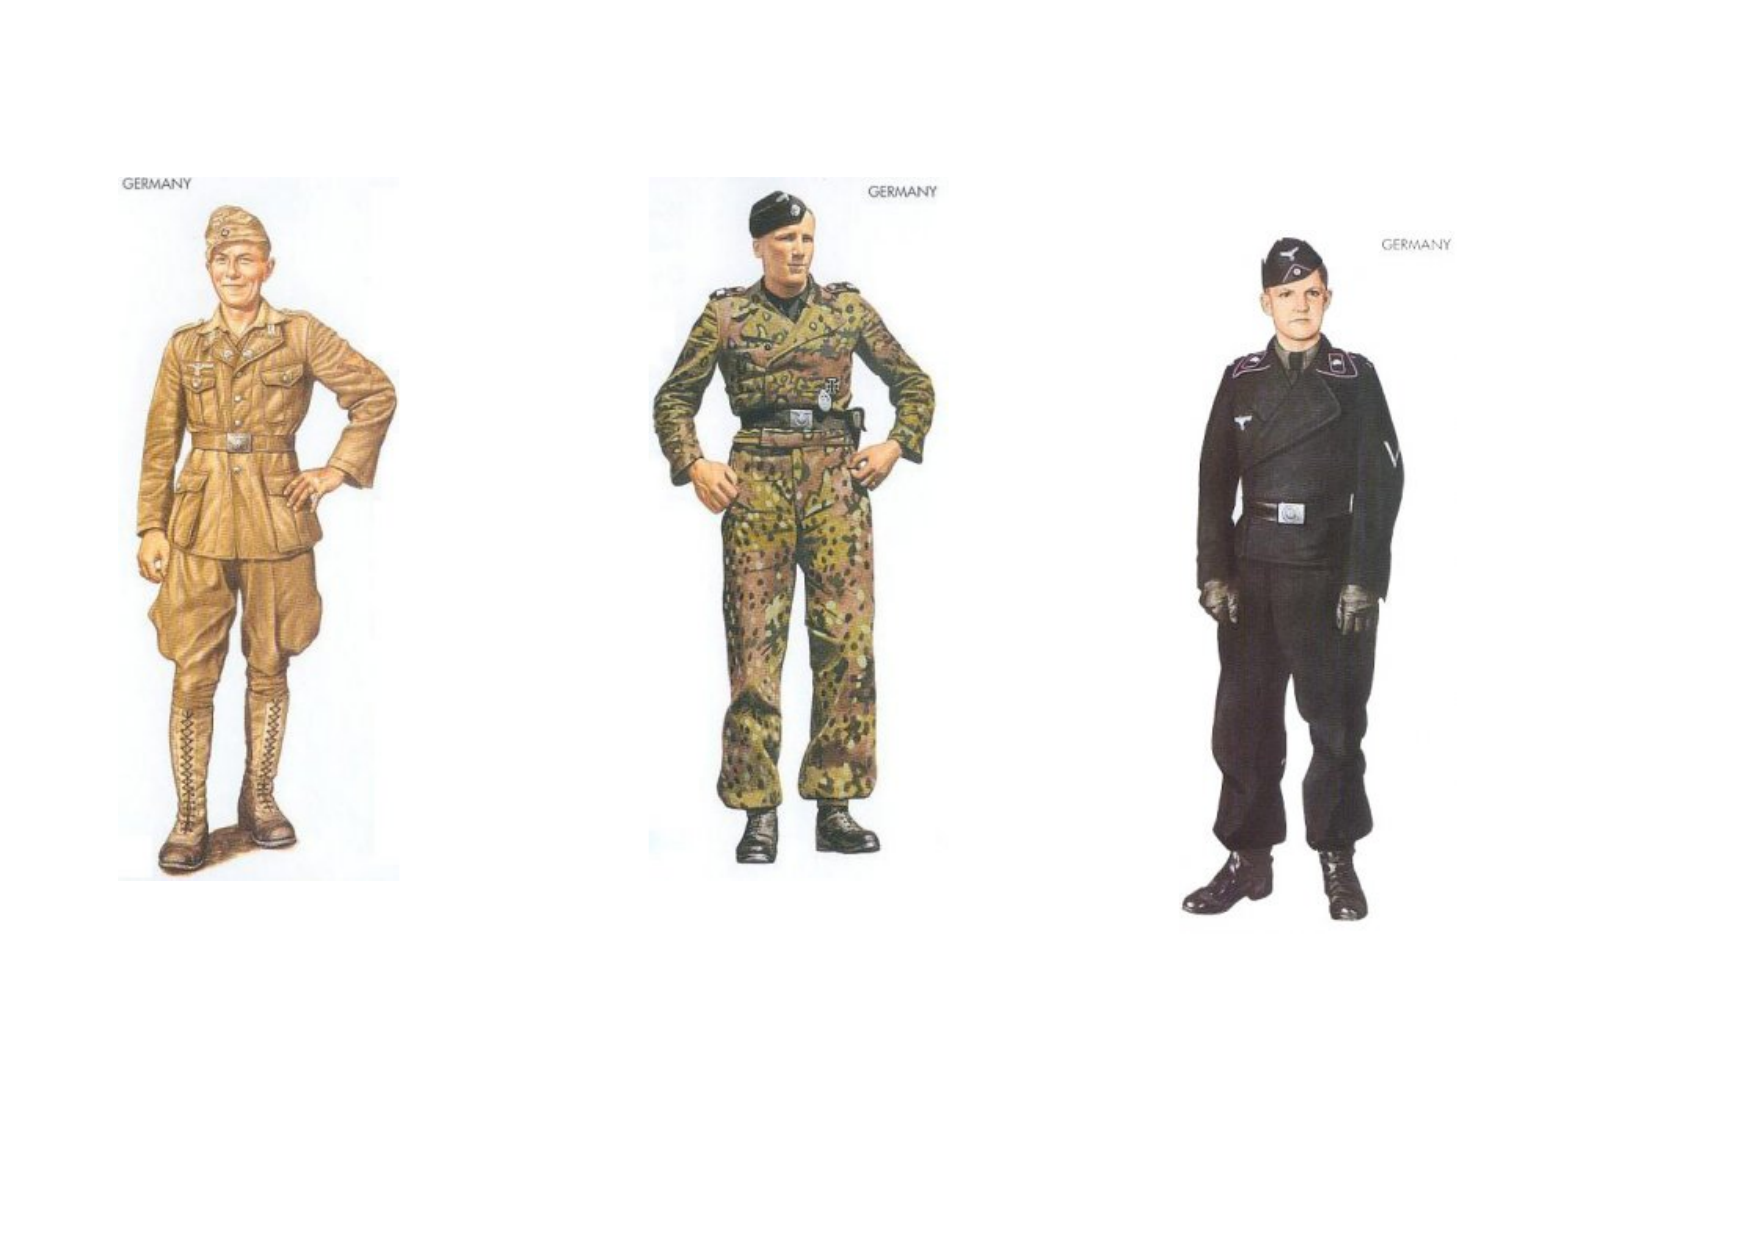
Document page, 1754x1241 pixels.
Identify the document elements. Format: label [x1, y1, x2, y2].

picture [118, 177, 400, 881]
picture [648, 177, 949, 881]
picture [1178, 230, 1458, 934]
